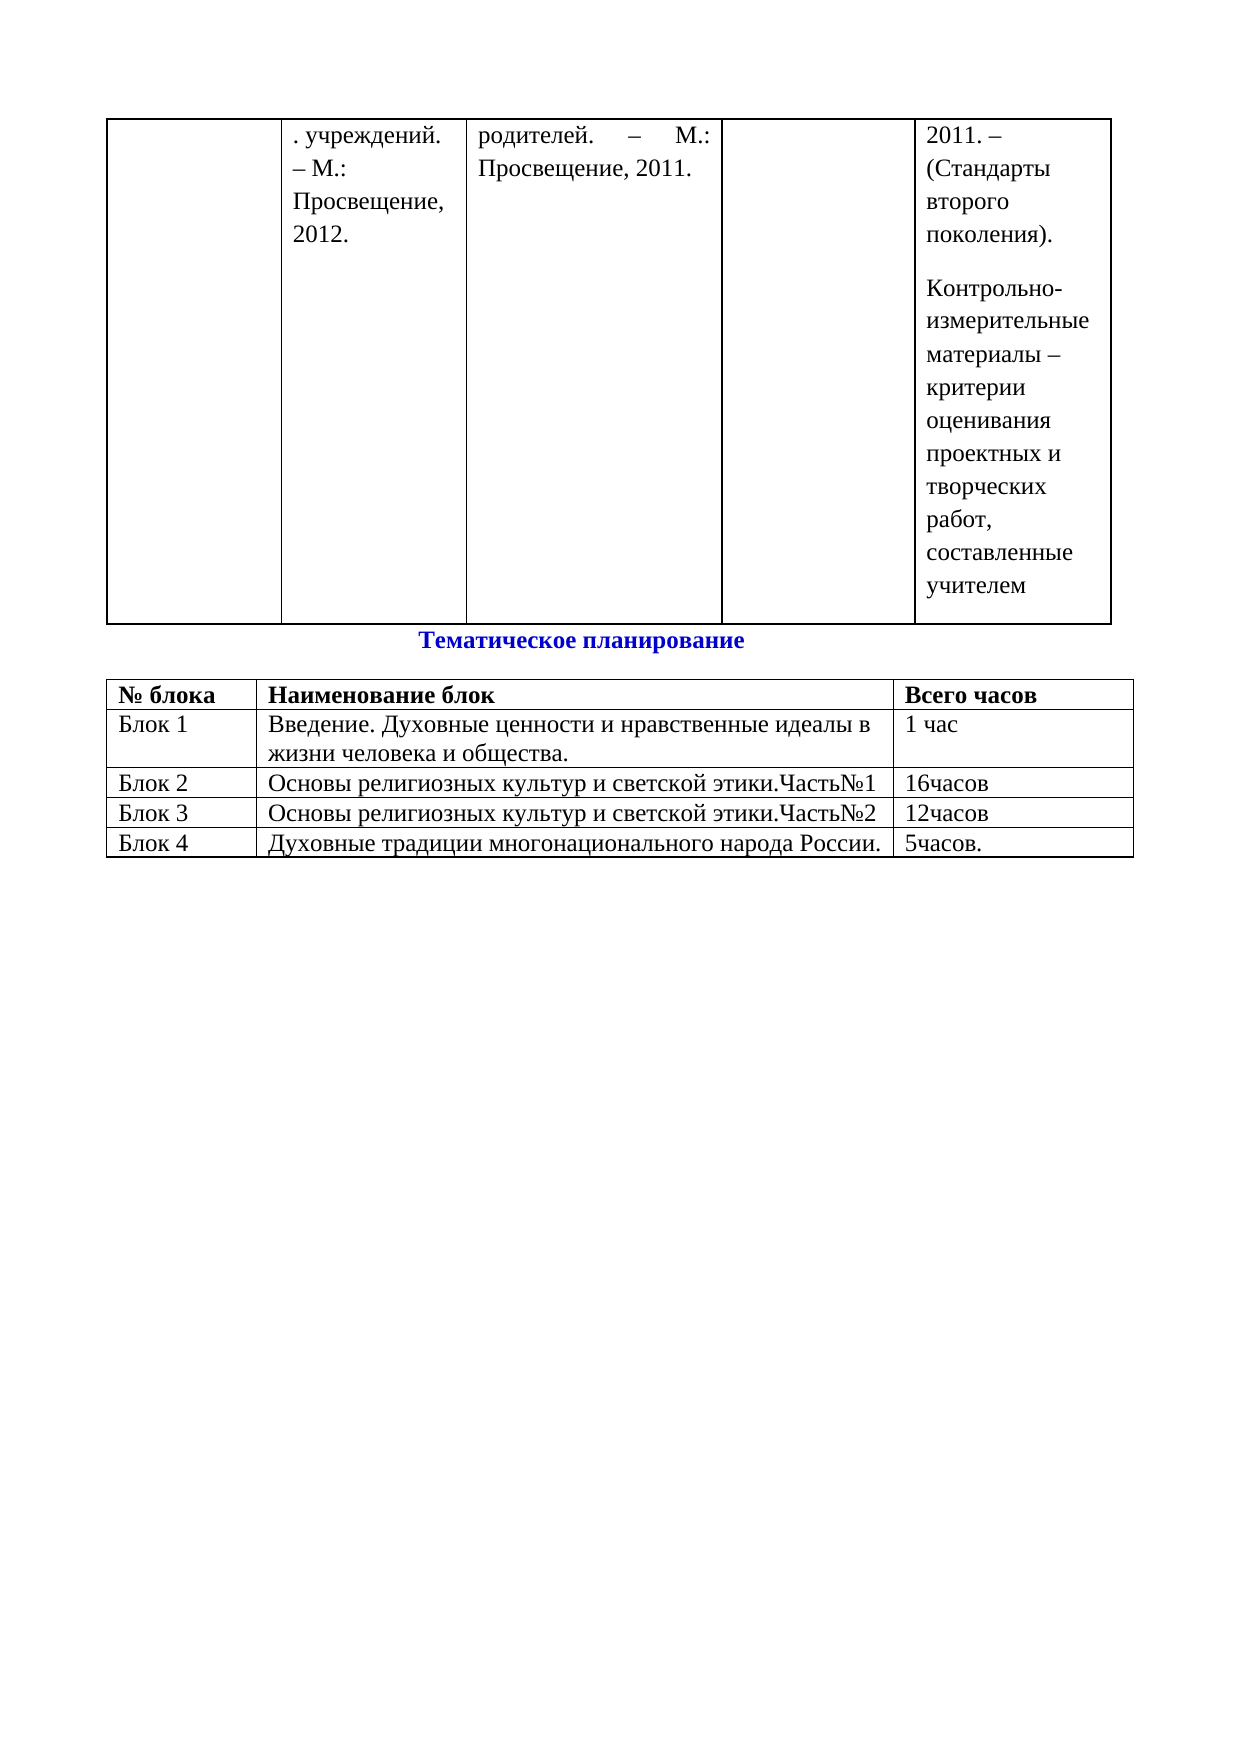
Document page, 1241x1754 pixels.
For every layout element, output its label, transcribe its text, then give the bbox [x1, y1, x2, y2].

table_cell 5часов. [894, 828, 1133, 856]
text Тематическое планирование [118, 625, 1122, 653]
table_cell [723, 120, 914, 623]
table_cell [282, 120, 466, 623]
table_cell Введение. Духовные ценности и нравственные идеалы в жизни человека и общества. [257, 710, 893, 767]
table_header Наименование блок [257, 680, 893, 708]
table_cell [916, 120, 1110, 623]
table_cell Блок 2 [107, 768, 256, 797]
table_cell Духовные традиции многонационального народа России. [257, 828, 893, 856]
table_cell Блок 3 [107, 798, 256, 827]
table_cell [108, 120, 281, 623]
table_cell Блок 1 [107, 710, 256, 767]
table_header Всего часов [894, 680, 1133, 708]
table_cell 1 час [894, 710, 1133, 767]
table_cell Основы религиозных культур и светской этики.Часть№1 [257, 768, 893, 797]
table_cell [467, 120, 721, 623]
table_header № блока [107, 680, 256, 708]
table_cell Основы религиозных культур и светской этики.Часть№2 [257, 798, 893, 827]
table_cell 12часов [894, 798, 1133, 827]
table_cell Блок 4 [107, 828, 256, 856]
table_cell 16часов [894, 768, 1133, 797]
